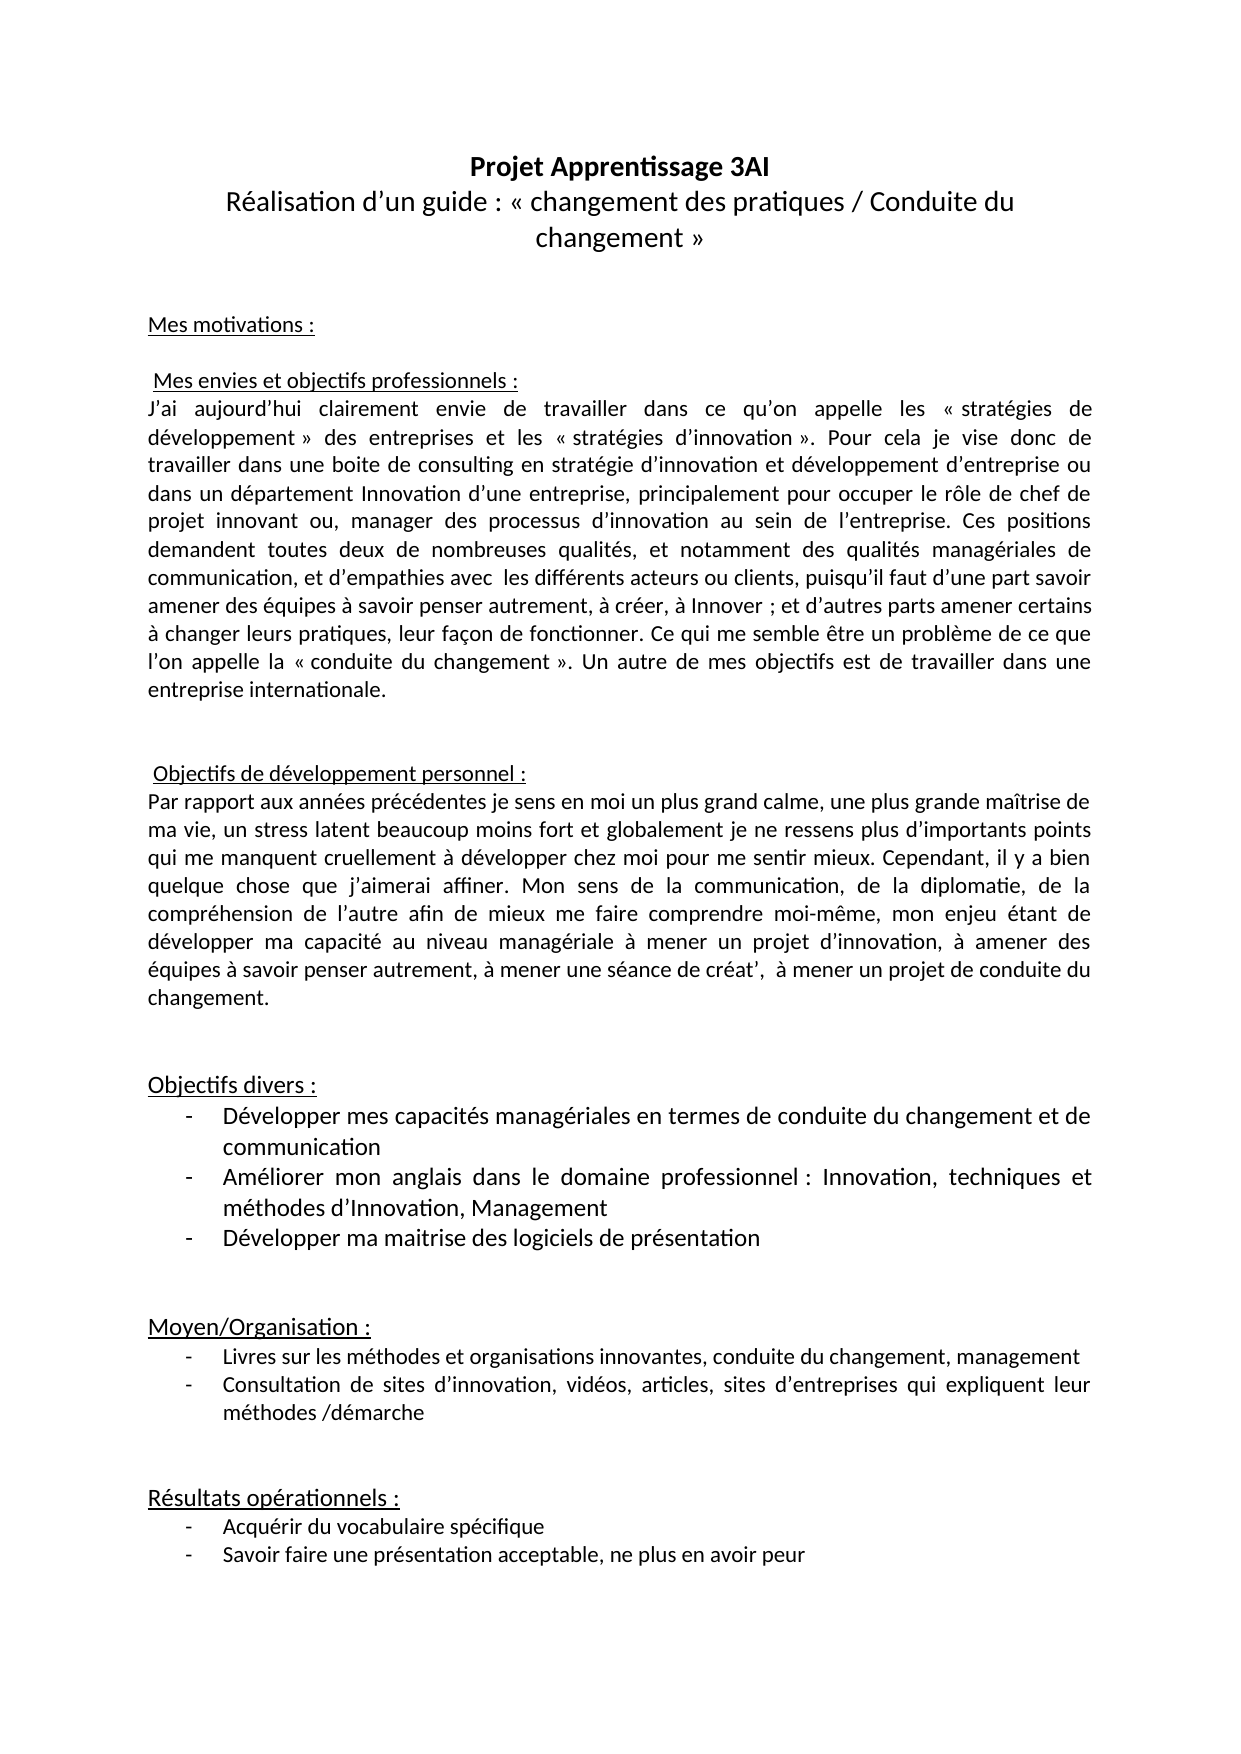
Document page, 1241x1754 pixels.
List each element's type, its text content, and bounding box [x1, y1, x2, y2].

list Savoir faire une présentation acceptable, ne plus en avoir peur [185, 1540, 1093, 1568]
text Mes envies et objectifs professionnels : [148, 367, 1093, 394]
text Moyen/Organisation : [148, 1311, 1093, 1342]
text Résultats opérationnels : [148, 1482, 1093, 1512]
text Par rapport aux années précédentes je sens en moi un plus grand calme, une plus grande maîtrise de ma vie, un stress latent beaucoup moins fort et globalement je ne ressens plus d’importants points qui me manquent cruellement à développer chez moi pour me sentir mieux. Cependant, il y a bien quelque chose que j’aimerai affiner. Mon sens de la communication, de la diplomatie, de la compréhension de l’autre afin de mieux me faire comprendre moi-même, mon enjeu étant de développer ma capacité au niveau managériale à mener un projet d’innovation, à amener des équipes à savoir penser autrement, à mener une séance de créat’, à mener un projet de conduite du changement. [148, 787, 1093, 1011]
text J’ai aujourd’hui clairement envie de travailler dans ce qu’on appelle les « stratégies de développement » des entreprises et les « stratégies d’innovation ». Pour cela je vise donc de travailler dans une boite de consulting en stratégie d’innovation et développement d’entreprise ou dans un département Innovation d’une entreprise, principalement pour occuper le rôle de chef de projet innovant ou, manager des processus d’innovation au sein de l’entreprise. Ces positions demandent toutes deux de nombreuses qualités, et notamment des qualités managériales de communication, et d’empathies avec les différents acteurs ou clients, puisqu’il faut d’une part savoir amener des équipes à savoir penser autrement, à créer, à Innover ; et d’autres parts amener certains à changer leurs pratiques, leur façon de fonctionner. Ce qui me semble être un problème de ce que l’on appelle la « conduite du changement ». Un autre de mes objectifs est de travailler dans une entreprise internationale. [148, 394, 1093, 703]
text Objectifs de développement personnel : [148, 759, 1093, 787]
list Livres sur les méthodes et organisations innovantes, conduite du changement, management [185, 1342, 1093, 1370]
list Développer ma maitrise des logiciels de présentation [185, 1222, 1093, 1253]
list Développer mes capacités managériales en termes de conduite du changement et de communication [185, 1100, 1093, 1161]
list Améliorer mon anglais dans le domaine professionnel : Innovation, techniques et méthodes d’Innovation, Management [185, 1161, 1093, 1222]
list Consultation de sites d’innovation, vidéos, articles, sites d’entreprises qui expliquent leur méthodes /démarche [185, 1370, 1093, 1426]
text Mes motivations : [148, 311, 1093, 338]
text Réalisation d’un guide : « changement des pratiques / Conduite du changement » [148, 183, 1093, 254]
text Projet Apprentissage 3AI [148, 148, 1093, 183]
list Acquérir du vocabulaire spécifique [185, 1512, 1093, 1540]
text Objectifs divers : [148, 1069, 1093, 1100]
